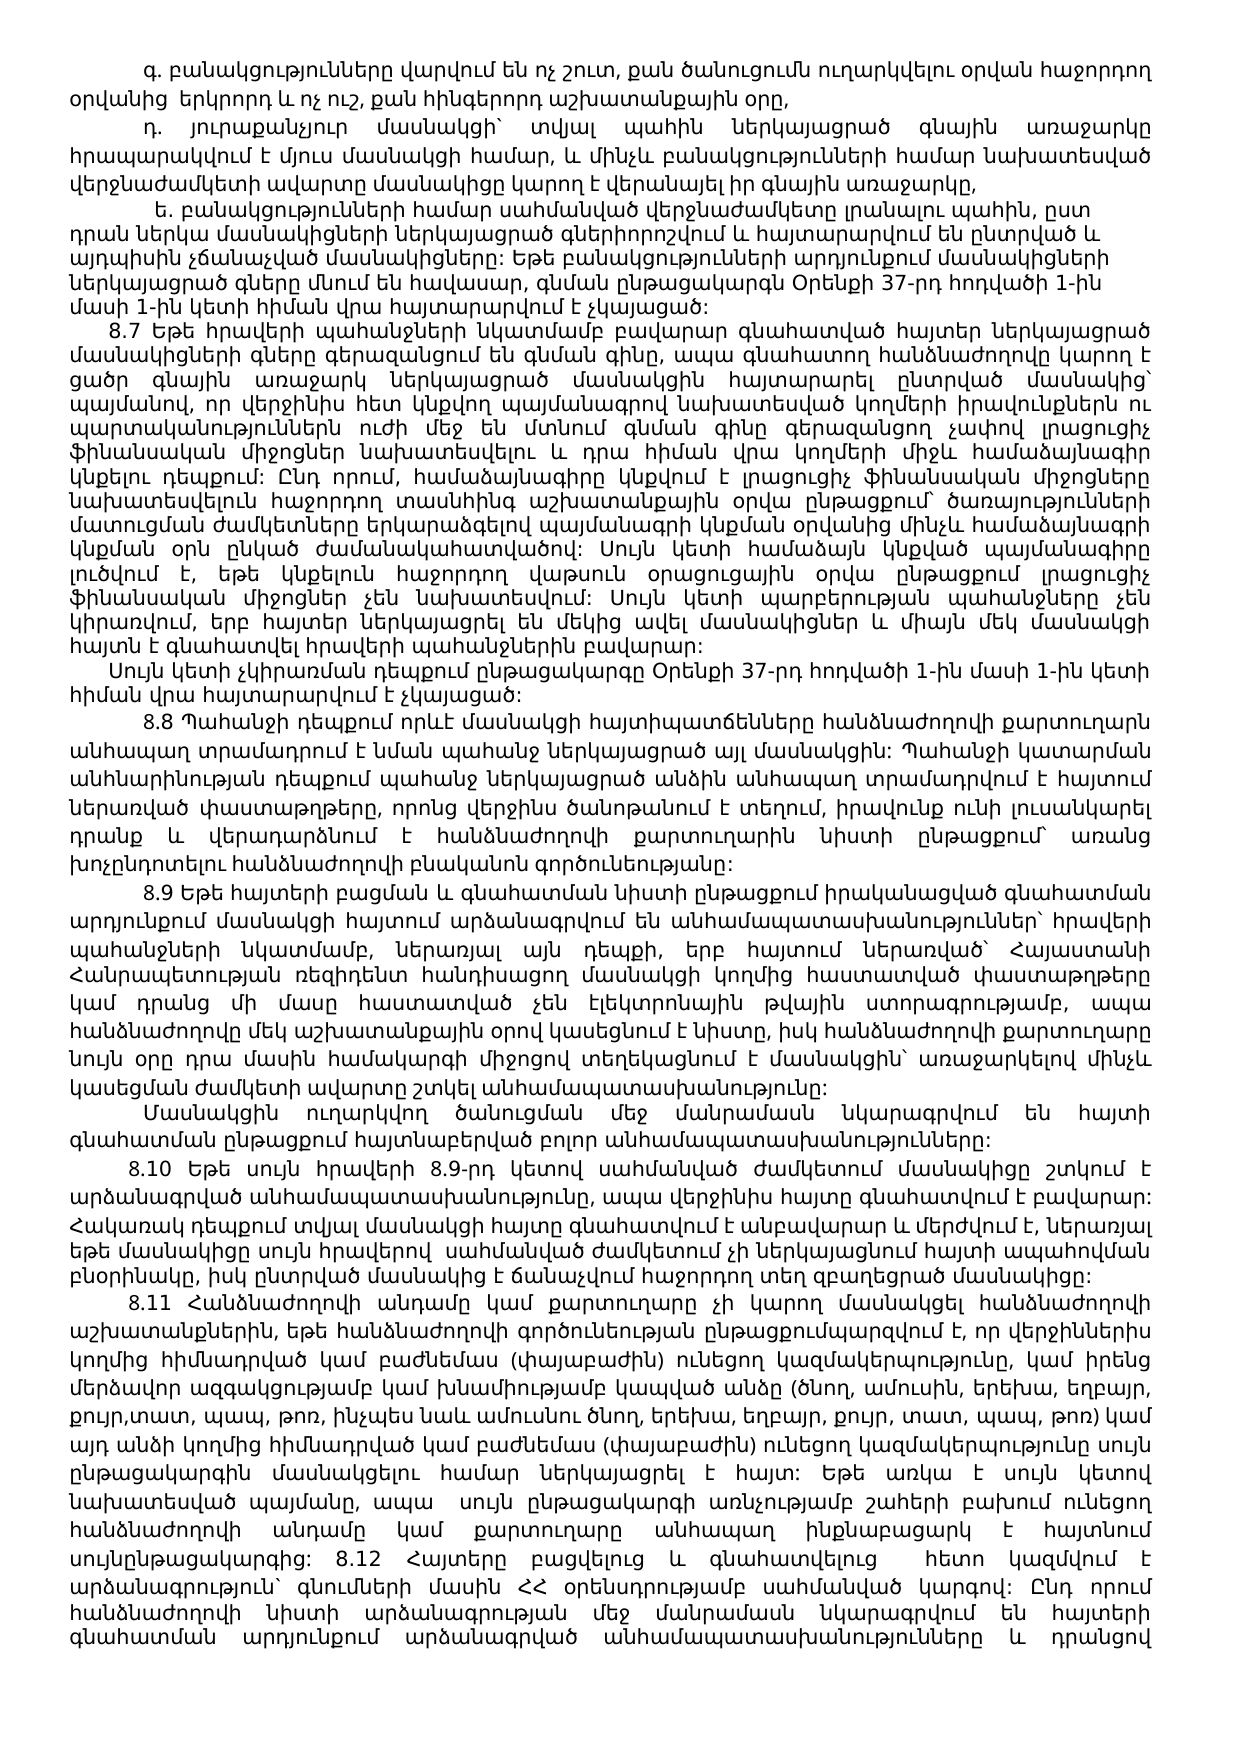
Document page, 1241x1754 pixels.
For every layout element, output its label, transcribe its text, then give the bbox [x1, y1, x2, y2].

text դ. յուրաքանչյուր մասնակցի` տվյալ պահին ներկայացրած գնային առաջարկը հրապարակվում է մյուս մասնակցի համար, և մինչև բանակցությունների համար նախատեսված վերջնաժամկետի ավարտը մասնակիցը կարող է վերանայել իր գնային առաջարկը, [69, 112, 1152, 198]
text 8.10 Եթե սույն հրավերի 8.9-րդ կետով սահմանված ժամկետում մասնակիցը շտկում է արձանագրված անհամապատասխանությունը, ապա վերջինիս հայտը գնահատվում է բավարար: Հակառակ դեպքում տվյալ մասնակցի հայտը գնահատվում է անբավարար և մերժվում է, ներառյալ եթե մասնակիցը սույն հրավերով սահմանված ժամկետում չի ներկայացնում հայտի ապահովման բնօրինակը, իսկ ընտրված մասնակից է ճանաչվում հաջորդող տեղ զբաղեցրած մասնակիցը: [69, 1154, 1152, 1288]
text ե. բանակցությունների համար սահմանված վերջնաժամկետը լրանալու պահին, ըստ դրան ներկա մասնակիցների ներկայացրած գներիորոշվում և հայտարարվում են ընտրված և այդպիսին չճանաչված մասնակիցները: Եթե բանակցությունների արդյունքում մասնակիցների ներկայացրած գները մնում են հավասար, գնման ընթացակարգն Օրենքի 37-րդ հոդվածի 1-ին մասի 1-ին կետի հիման վրա հայտարարվում է չկայացած: [69, 198, 1152, 319]
text գ. բանակցությունները վարվում են ոչ շուտ, քան ծանուցումն ուղարկվելու օրվան հաջորդող օրվանից երկրորդ և ոչ ուշ, քան հինգերորդ աշխատանքային օրը, [69, 56, 1152, 112]
text 8.9 Եթե հայտերի բացման և գնահատման նիստի ընթացքում իրականացված գնահատման արդյունքում մասնակցի հայտում արձանագրվում են անհամապատասխանություններ՝ հրավերի պահանջների նկատմամբ, ներառյալ այն դեպքի, երբ հայտում ներառված՝ Հայաստանի Հանրապետության ռեզիդենտ հանդիսացող մասնակցի կողմից հաստատված փաստաթղթերը կամ դրանց մի մասը հաստատված չեն էլեկտրոնային թվային ստորագրությամբ, ապա հանձնաժողովը մեկ աշխատանքային օրով կասեցնում է նիստը, իսկ հանձնաժողովի քարտուղարը նույն օրը դրա մասին համակարգի միջոցով տեղեկացնում է մասնակցին՝ առաջարկելով մինչև կասեցման ժամկետի ավարտը շտկել անհամապատասխանությունը: [69, 878, 1152, 1101]
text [69, 1288, 1152, 1649]
text Սույն կետի չկիրառման դեպքում ընթացակարգը Օրենքի 37-րդ հոդվածի 1-ին մասի 1-ին կետի հիման վրա հայտարարվում է չկայացած: [69, 659, 1152, 707]
text Մասնակցին ուղարկվող ծանուցման մեջ մանրամասն նկարագրվում են հայտի գնահատման ընթացքում հայտնաբերված բոլոր անհամապատասխանությունները: [69, 1101, 1152, 1154]
text 8.8 Պահանջի դեպքում որևէ մասնակցի հայտիպատճենները հանձնաժողովի քարտուղարն անհապաղ տրամադրում է նման պահանջ ներկայացրած այլ մասնակցին: Պահանջի կատարման անհնարինության դեպքում պահանջ ներկայացրած անձին անհապաղ տրամադրվում է հայտում ներառված փաստաթղթերը, որոնց վերջինս ծանոթանում է տեղում, իրավունք ունի լուսանկարել դրանք և վերադարձնում է հանձնաժողովի քարտուղարին նիստի ընթացքում՝ առանց խոչընդոտելու հանձնաժողովի բնականոն գործունեությանը: [69, 707, 1152, 878]
text 8.7 Եթե հրավերի պահանջների նկատմամբ բավարար գնահատված հայտեր ներկայացրած մասնակիցների գները գերազանցում են գնման գինը, ապա գնահատող հանձնաժողովը կարող է ցածր գնային առաջարկ ներկայացրած մասնակցին հայտարարել ընտրված մասնակից՝ պայմանով, որ վերջինիս հետ կնքվող պայմանագրով նախատեսված կողմերի իրավունքներն ու պարտականություններն ուժի մեջ են մտնում գնման գինը գերազանցող չափով լրացուցիչ ֆինանսական միջոցներ նախատեսվելու և դրա հիման վրա կողմերի միջև համաձայնագիր կնքելու դեպքում: Ընդ որում, համաձայնագիրը կնքվում է լրացուցիչ ֆինանսական միջոցները նախատեսվելուն հաջորդող տասնհինգ աշխատանքային օրվա ընթացքում՝ ծառայությունների մատուցման ժամկետները երկարաձգելով պայմանագրի կնքման օրվանից մինչև համաձայնագրի կնքման օրն ընկած ժամանակահատվածով: Սույն կետի համաձայն կնքված պայմանագիրը լուծվում է, եթե կնքելուն հաջորդող վաթսուն օրացուցային օրվա ընթացքում լրացուցիչ ֆինանսական միջոցներ չեն նախատեսվում: Սույն կետի պարբերության պահանջները չեն կիրառվում, երբ հայտեր ներկայացրել են մեկից ավել մասնակիցներ և միայն մեկ մասնակցի հայտն է գնահատվել հրավերի պահանջներին բավարար: [69, 319, 1152, 659]
